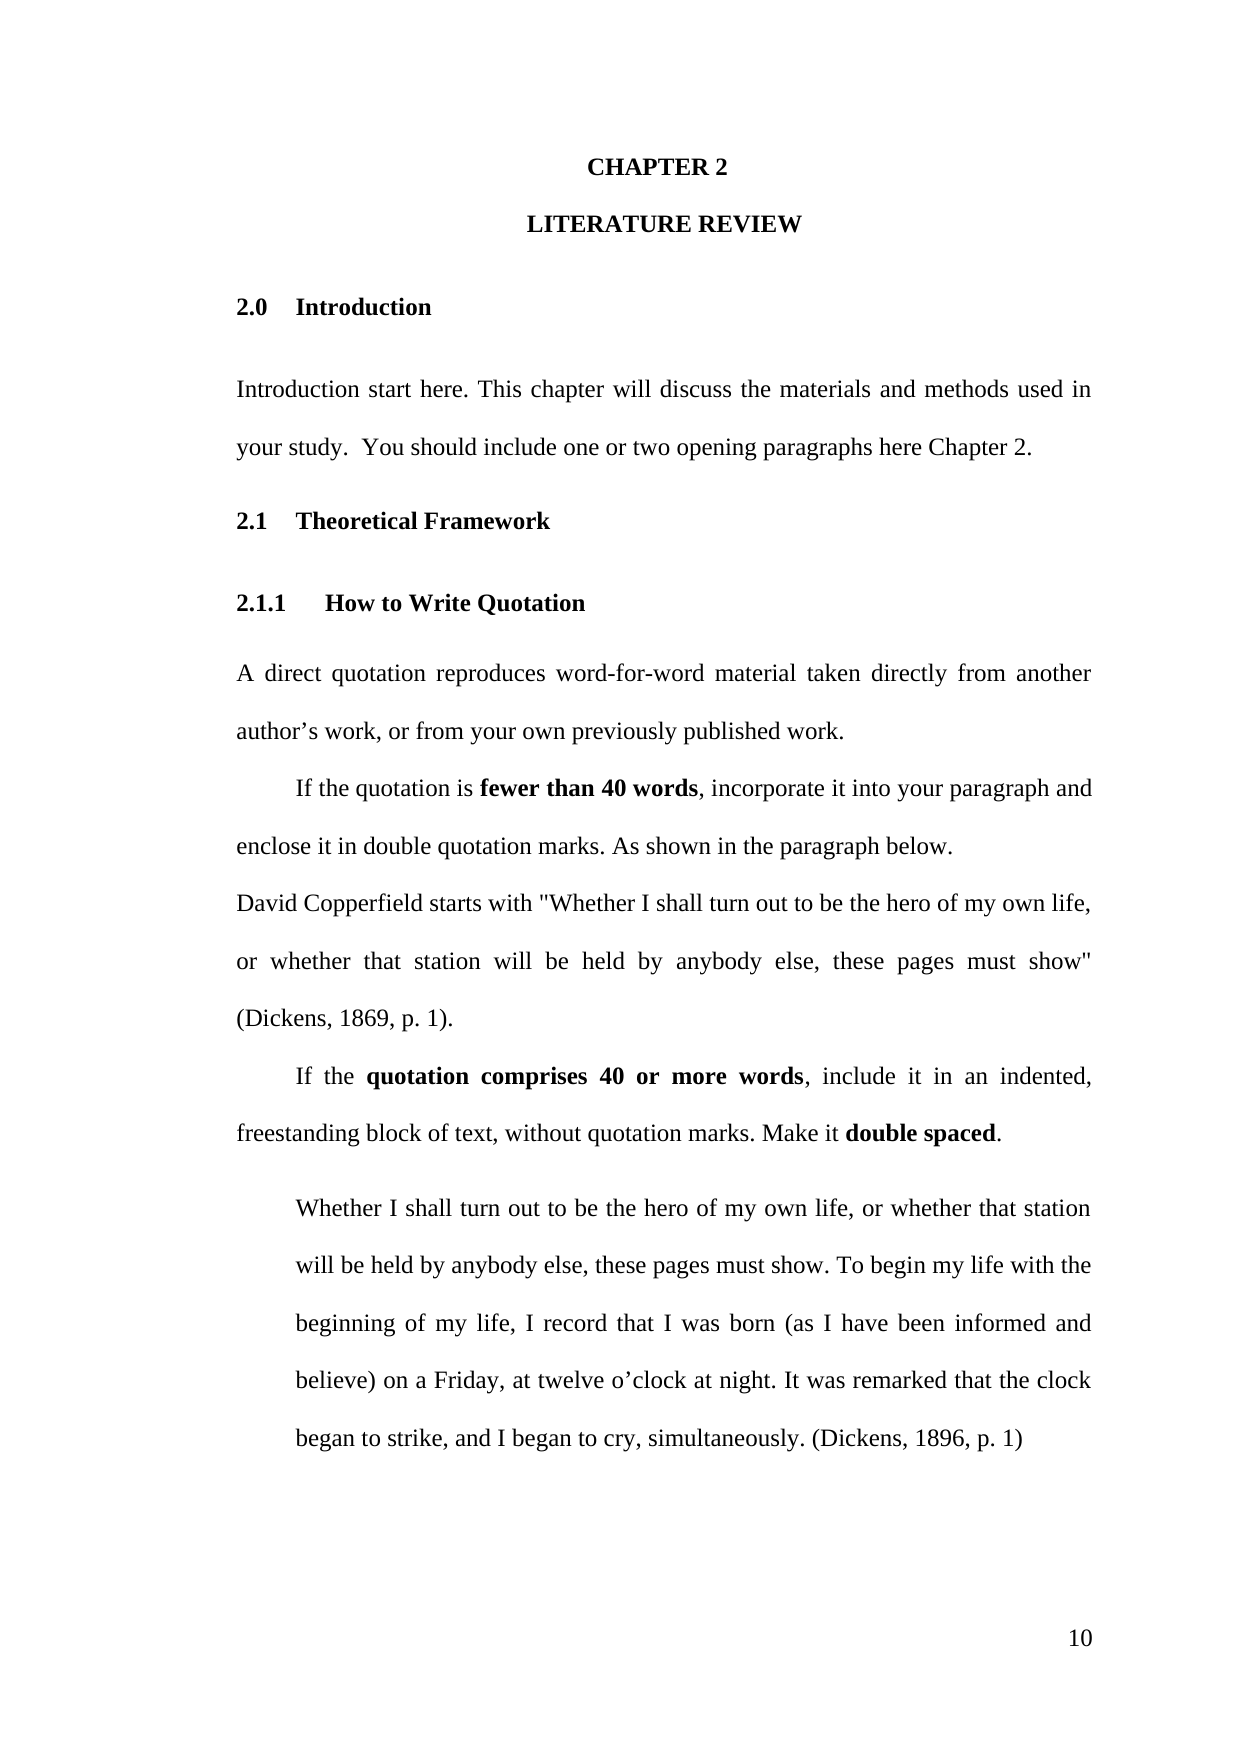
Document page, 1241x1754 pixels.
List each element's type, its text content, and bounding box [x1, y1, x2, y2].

text If the quotation is fewer than 40 words, incorporate it into your paragraph and enclose it in double quotation marks. As shown in the paragraph below. [236, 773, 1092, 860]
subtitle Theoretical Framework [236, 506, 1092, 535]
text Whether I shall turn out to be the hero of my own life, or whether that station will be held by anybody else, these pages must show. To begin my life with the beginning of my life, I record that I was born (as I have been informed and believe) on a Friday, at twelve o’clock at night. It was remarked that the clock began to strike, and I began to cry, simultaneously. (Dickens, 1896, p. 1) [295, 1193, 1092, 1451]
subtitle Introduction [236, 292, 1092, 321]
text David Copperfield starts with "Whether I shall turn out to be the hero of my own life, or whether that station will be held by anybody else, these pages must show" (Dickens, 1869, p. 1). [236, 888, 1092, 1032]
text A direct quotation reproduces word-for-word material taken directly from another author’s work, or from your own previously published work. [236, 658, 1092, 745]
subtitle LITERATURE REVIEW [236, 152, 1092, 238]
subtitle How to Write Quotation [236, 588, 1092, 617]
text If the quotation comprises 40 or more words, include it in an indented, freestanding block of text, without quotation marks. Make it double spaced. [236, 1061, 1092, 1147]
text Introduction start here. This chapter will discuss the materials and methods used in your study. You should include one or two opening paragraphs here Chapter 2. [236, 374, 1092, 461]
